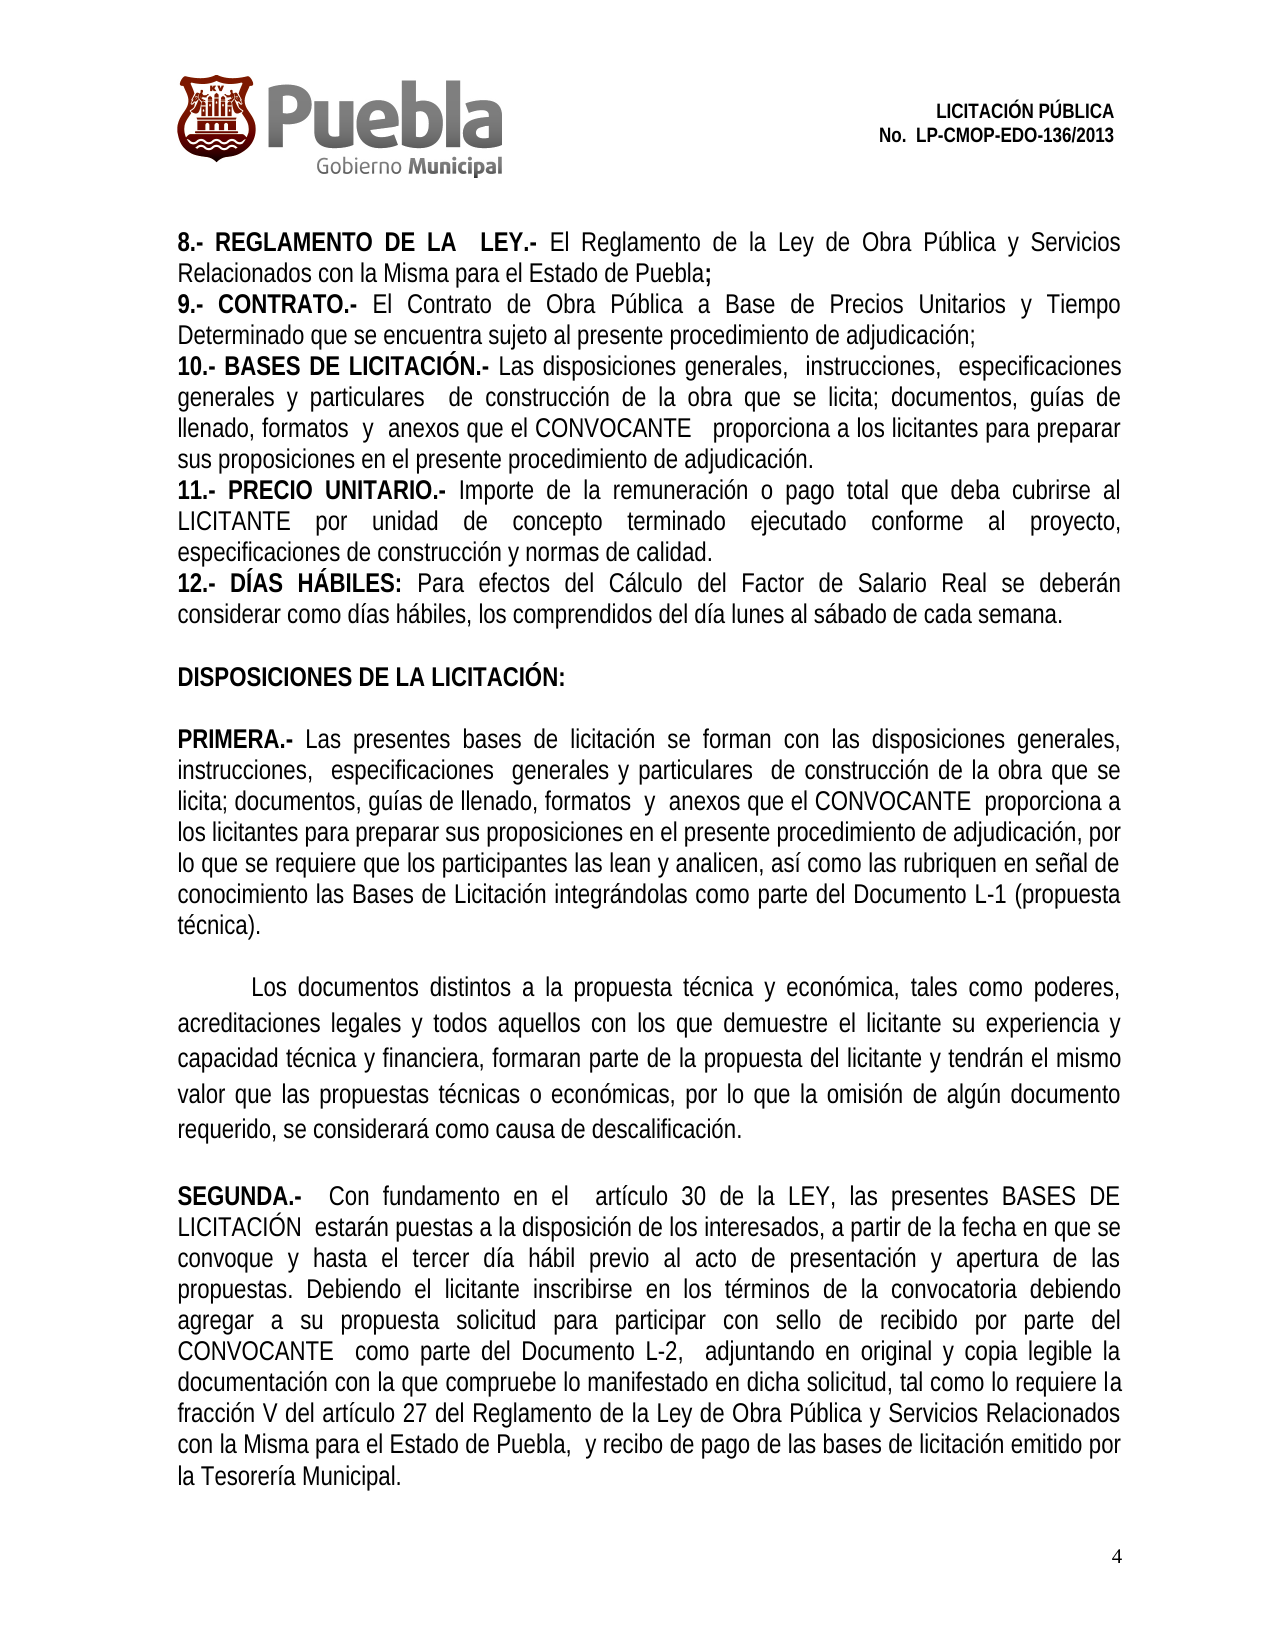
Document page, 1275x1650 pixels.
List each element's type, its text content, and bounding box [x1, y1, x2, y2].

picture [177, 75, 502, 178]
text DISPOSICIONES DE LA LICITACIÓN: [177, 661, 1122, 692]
text 8.- REGLAMENTO DE LA LEY.- El Reglamento de la Ley de Obra Pública y Servicios Relacionados con la Misma para el Estado de Puebla; [177, 226, 1122, 288]
text SEGUNDA.- Con fundamento en el artículo 30 de la LEY, las presentes BASES DE LICITACIÓN estarán puestas a la disposición de los interesados, a partir de la fecha en que se convoque y hasta el tercer día hábil previo al acto de presentación y apertura de las propuestas. Debiendo el licitante inscribirse en los términos de la convocatoria debiendo agregar a su propuesta solicitud para participar con sello de recibido por parte del CONVOCANTE como parte del Documento L-2, adjuntando en original y copia legible la documentación con la que compruebe lo manifestado en dicha solicitud, tal como lo requiere la fracción V del artículo 27 del Reglamento de la Ley de Obra Pública y Servicios Relacionados con la Misma para el Estado de Puebla, y recibo de pago de las bases de licitación emitido por la Tesorería Municipal. [177, 1180, 1122, 1491]
text 10.- BASES DE LICITACIÓN.- Las disposiciones generales, instrucciones, especificaciones generales y particulares de construcción de la obra que se licita; documentos, guías de llenado, formatos y anexos que el CONVOCANTE proporciona a los licitantes para preparar sus proposiciones en el presente procedimiento de adjudicación. [177, 350, 1122, 474]
text 9.- CONTRATO.- El Contrato de Obra Pública a Base de Precios Unitarios y Tiempo Determinado que se encuentra sujeto al presente procedimiento de adjudicación; [177, 288, 1122, 350]
text 11.- PRECIO UNITARIO.- Importe de la remuneración o pago total que deba cubrirse al LICITANTE por unidad de concepto terminado ejecutado conforme al proyecto, especificaciones de construcción y normas de calidad. [177, 474, 1122, 568]
text 12.- DÍAS HÁBILES: Para efectos del Cálculo del Factor de Salario Real se deberán considerar como días hábiles, los comprendidos del día lunes al sábado de cada semana. [177, 568, 1122, 630]
text Los documentos distintos a la propuesta técnica y económica, tales como poderes, acreditaciones legales y todos aquellos con los que demuestre el licitante su experiencia y capacidad técnica y financiera, formaran parte de la propuesta del licitante y tendrán el mismo valor que las propuestas técnicas o económicas, por lo que la omisión de algún documento requerido, se considerará como causa de descalificación. [177, 971, 1122, 1145]
text PRIMERA.- Las presentes bases de licitación se forman con las disposiciones generales, instrucciones, especificaciones generales y particulares de construcción de la obra que se licita; documentos, guías de llenado, formatos y anexos que el CONVOCANTE proporciona a los licitantes para preparar sus proposiciones en el presente procedimiento de adjudicación, por lo que se requiere que los participantes las lean y analicen, así como las rubriquen en señal de conocimiento las Bases de Licitación integrándolas como parte del Documento L-1 (propuesta técnica). [177, 723, 1122, 940]
